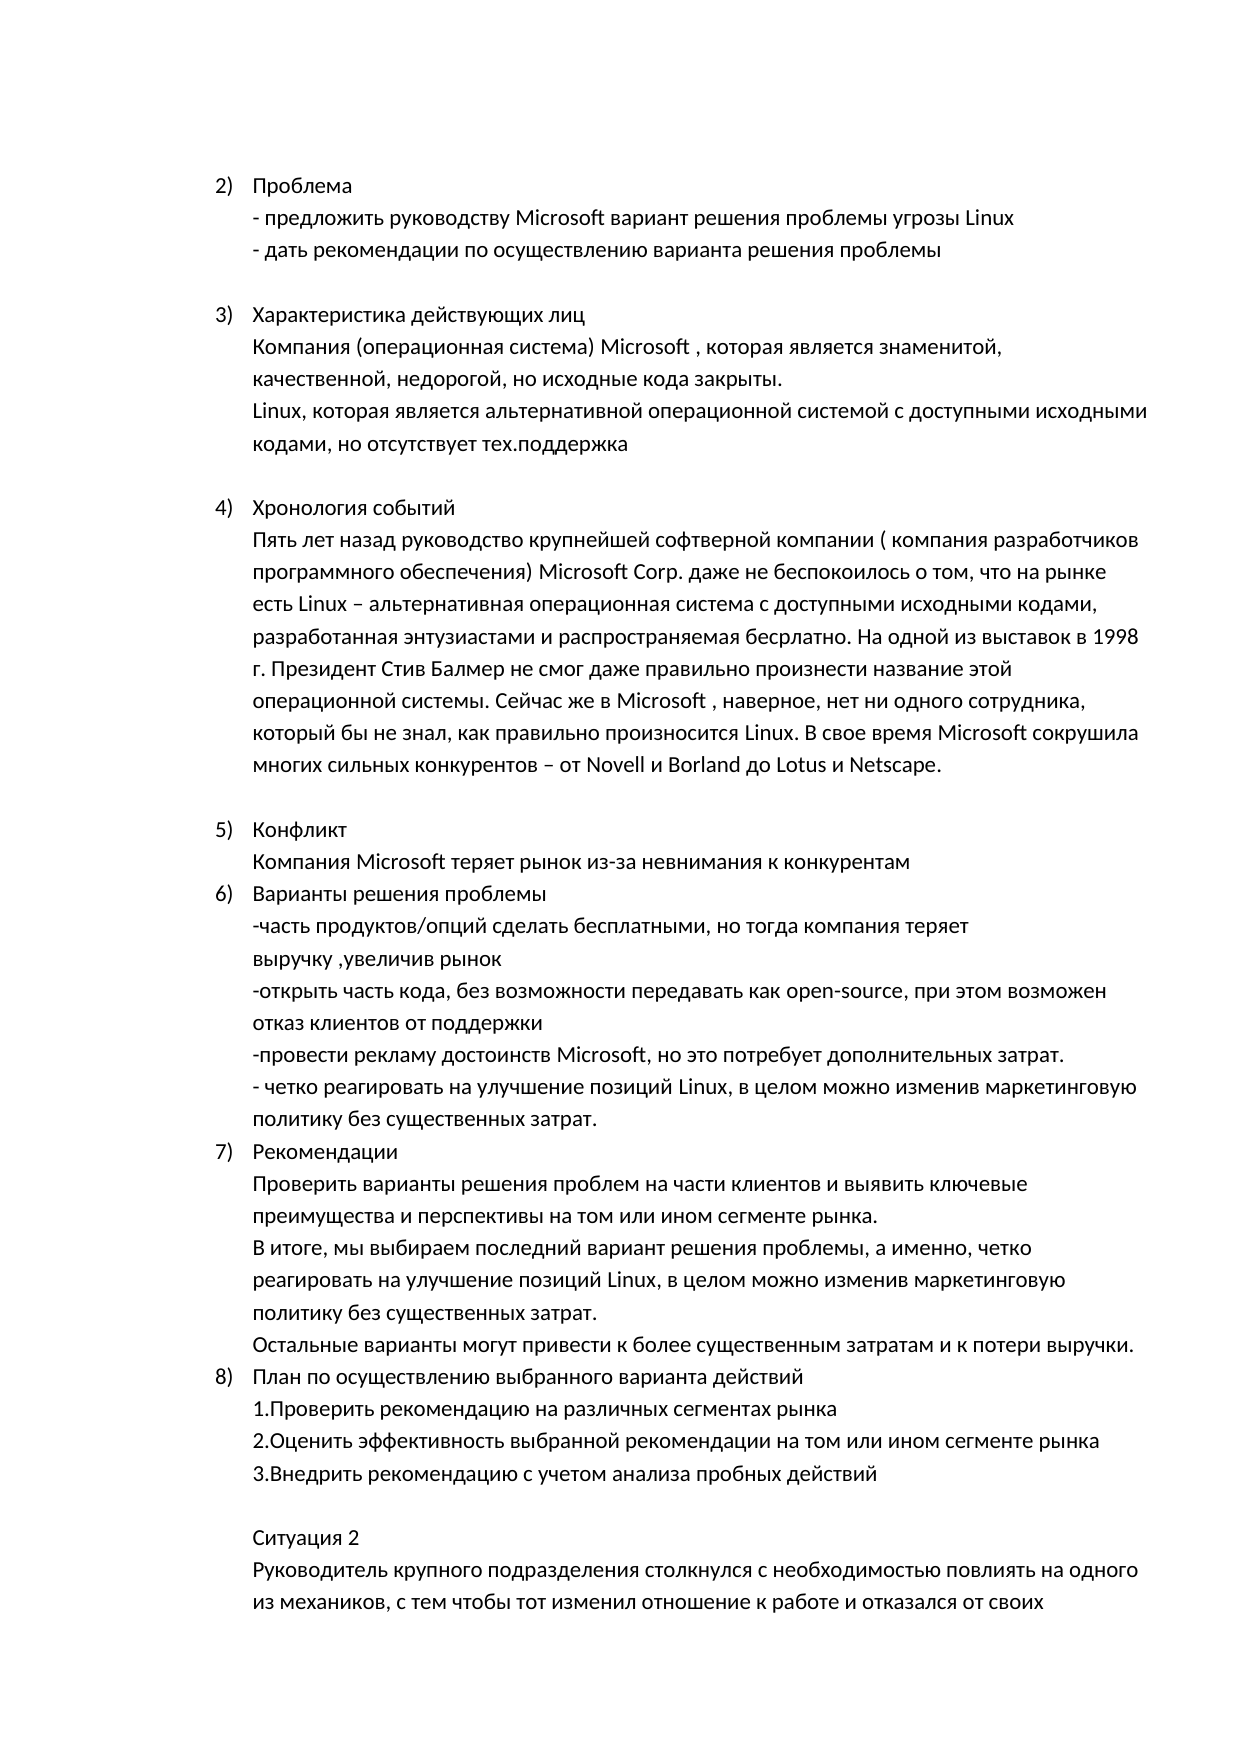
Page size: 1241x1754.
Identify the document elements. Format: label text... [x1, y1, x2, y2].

text 1.Проверить рекомендацию на различных сегментах рынка [252, 1394, 1152, 1422]
text Пять лет назад руководство крупнейшей софтверной компании ( компания разработчиков программного обеспечения) Microsoft Corp. даже не беспокоилось о том, что на рынке есть Linux – альтернативная операционная система с доступными исходными кодами, разработанная энтузиастами и распространяемая бесрлатно. На одной из выставок в 1998 г. Президент Стив Балмер не смог даже правильно произнести название этой операционной системы. Сейчас же в Microsoft , наверное, нет ни одного сотрудника, который бы не знал, как правильно произносится Linux. В свое время Microsoft сокрушила многих сильных конкурентов – от Novell и Borland до Lotus и Netscape. [252, 525, 1152, 778]
text Проверить варианты решения проблем на части клиентов и выявить ключевые преимущества и перспективы на том или ином сегменте рынка. [252, 1169, 1152, 1229]
list Рекомендации [215, 1137, 1152, 1165]
text Компания Microsoft теряет рынок из-за невнимания к конкурентам [252, 847, 1152, 875]
list Варианты решения проблемы [215, 879, 1152, 907]
list Хронология событий [215, 493, 1152, 521]
text Остальные варианты могут привести к более существенным затратам и к потери выручки. [252, 1330, 1152, 1358]
text -часть продуктов/опций сделать бесплатными, но тогда компания теряет выручку ,увеличив рынок [252, 911, 1152, 972]
text В итоге, мы выбираем последний вариант решения проблемы, а именно, четко реагировать на улучшение позиций Linux, в целом можно изменив маркетинговую политику без существенных затрат. [252, 1233, 1152, 1326]
text - предложить руководству Microsoft вариант решения проблемы угрозы Linux [252, 203, 1152, 231]
text - четко реагировать на улучшение позиций Linux, в целом можно изменив маркетинговую политику без существенных затрат. [252, 1072, 1152, 1133]
text -открыть часть кода, без возможности передавать как open-source, при этом возможен отказ клиентов от поддержки [252, 976, 1152, 1036]
text Ситуация 2 [252, 1523, 1152, 1551]
text 2.Оценить эффективность выбранной рекомендации на том или ином сегменте рынка [252, 1426, 1152, 1454]
text Компания (операционная система) Microsoft , которая является знаменитой, качественной, недорогой, но исходные кода закрыты. [252, 332, 1152, 392]
text Linux, которая является альтернативной операционной системой с доступными исходными кодами, но отсутствует тех.поддержка [252, 396, 1152, 457]
text -провести рекламу достоинств Microsoft, но это потребует дополнительных затрат. [252, 1040, 1152, 1068]
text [252, 1555, 1152, 1615]
list Конфликт [215, 815, 1152, 843]
list Проблема [215, 171, 1152, 199]
list План по осуществлению выбранного варианта действий [215, 1362, 1152, 1390]
text - дать рекомендации по осуществлению варианта решения проблемы [252, 236, 1152, 263]
text 3.Внедрить рекомендацию с учетом анализа пробных действий [252, 1459, 1152, 1487]
list Характеристика действующих лиц [215, 300, 1152, 328]
